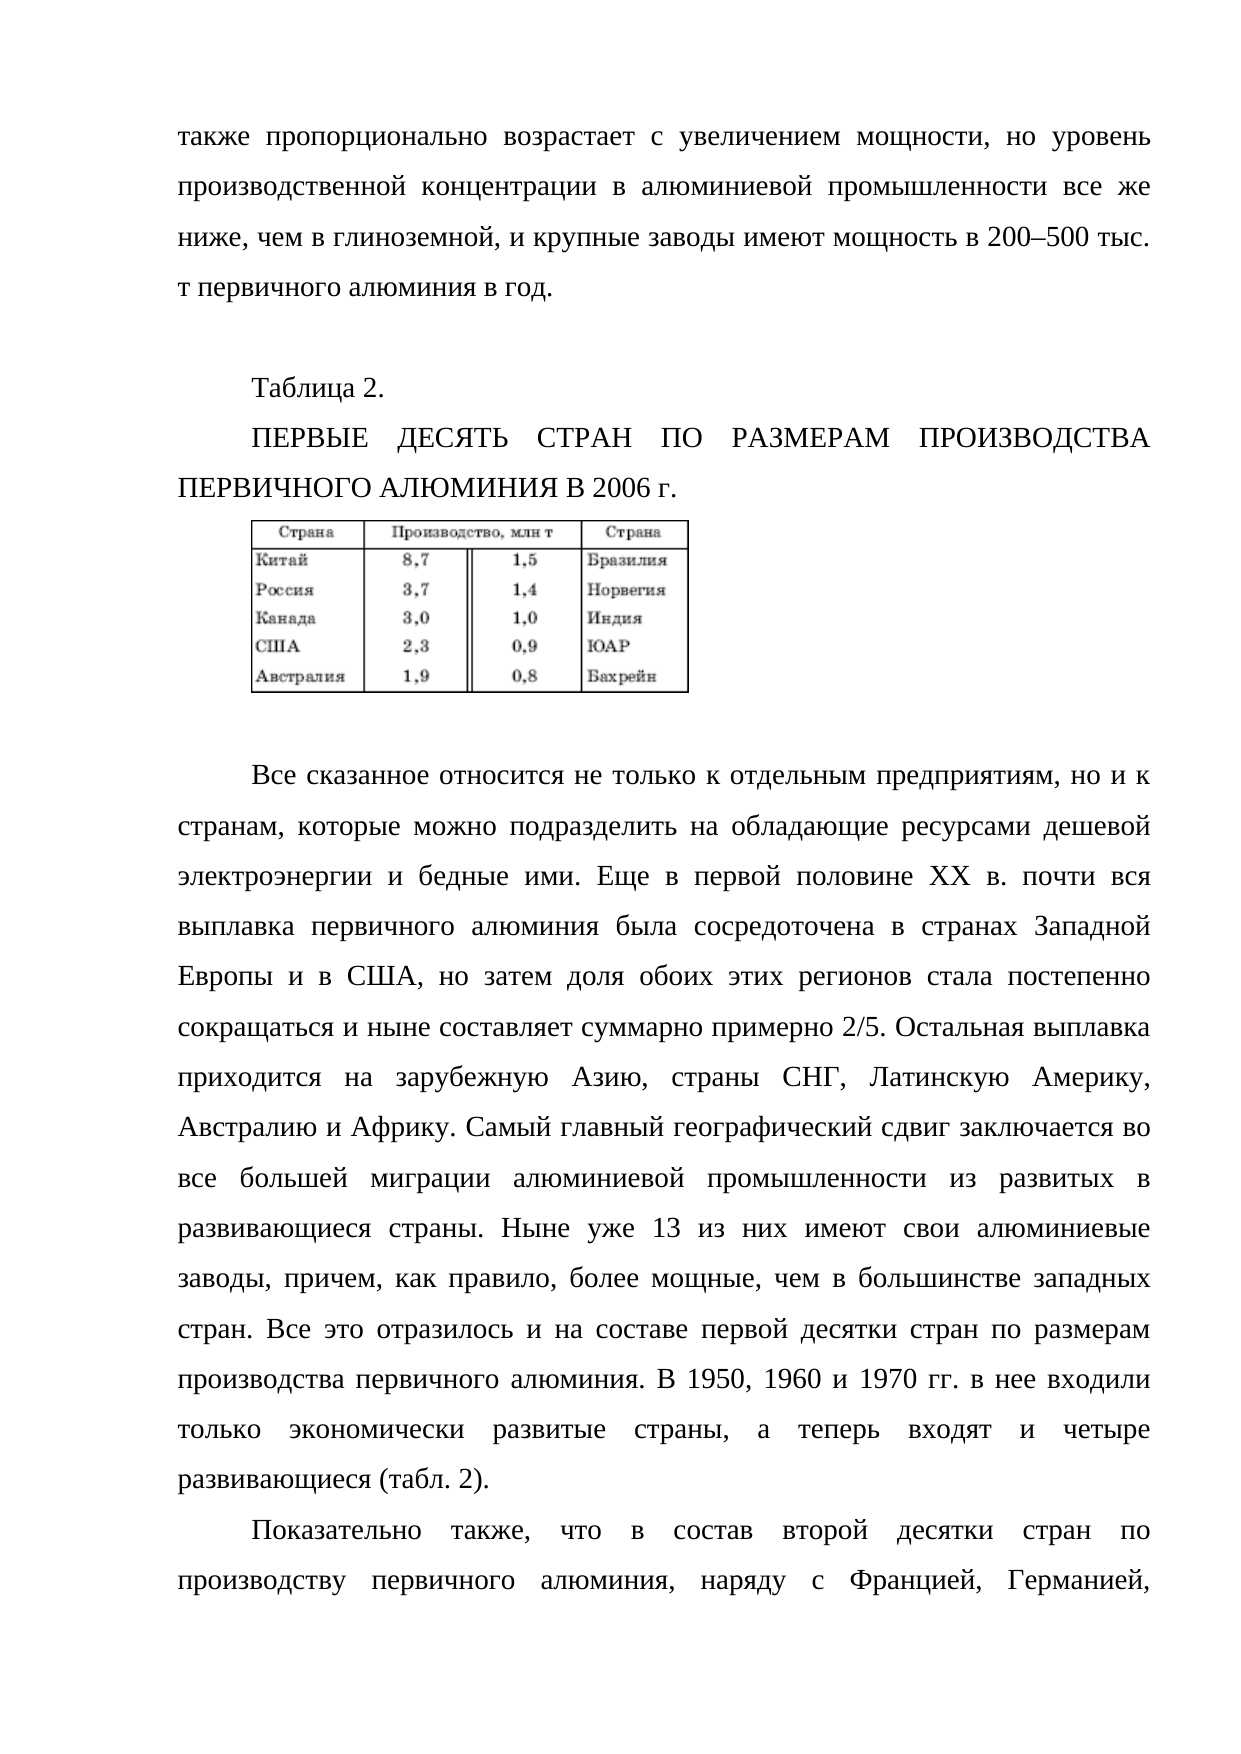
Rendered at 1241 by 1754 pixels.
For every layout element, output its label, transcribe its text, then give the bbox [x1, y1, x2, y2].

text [177, 118, 1152, 303]
text Таблица 2. [177, 370, 1152, 403]
picture [251, 520, 689, 693]
text Все сказанное относится не только к отдельным предприятиям, но и к странам, которые можно подразделить на обладающие ресурсами дешевой электроэнергии и бедные ими. Еще в первой половине XX в. почти вся выплавка первичного алюминия была сосредоточена в странах Западной Европы и в США, но затем доля обоих этих регионов стала постепенно сокращаться и ныне составляет суммарно примерно 2/5. Остальная выплавка приходится на зарубежную Азию, страны СНГ, Латинскую Америку, Австралию и Африку. Самый главный географический сдвиг заключается во все большей миграции алюминиевой промышленности из развитых в развивающиеся страны. Ныне уже 13 из них имеют свои алюминиевые заводы, причем, как правило, более мощные, чем в большинстве западных стран. Все это отразилось и на составе первой десятки стран по размерам производства первичного алюминия. В 1950, 1960 и 1970 гг. в нее входили только экономически развитые страны, а теперь входят и четыре развивающиеся (табл. 2). [177, 757, 1152, 1495]
text ПЕРВЫЕ ДЕСЯТЬ СТРАН ПО РАЗМЕРАМ ПРОИЗВОДСТВА ПЕРВИЧНОГО АЛЮМИНИЯ В 2006 г. [177, 420, 1152, 504]
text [177, 1512, 1152, 1596]
